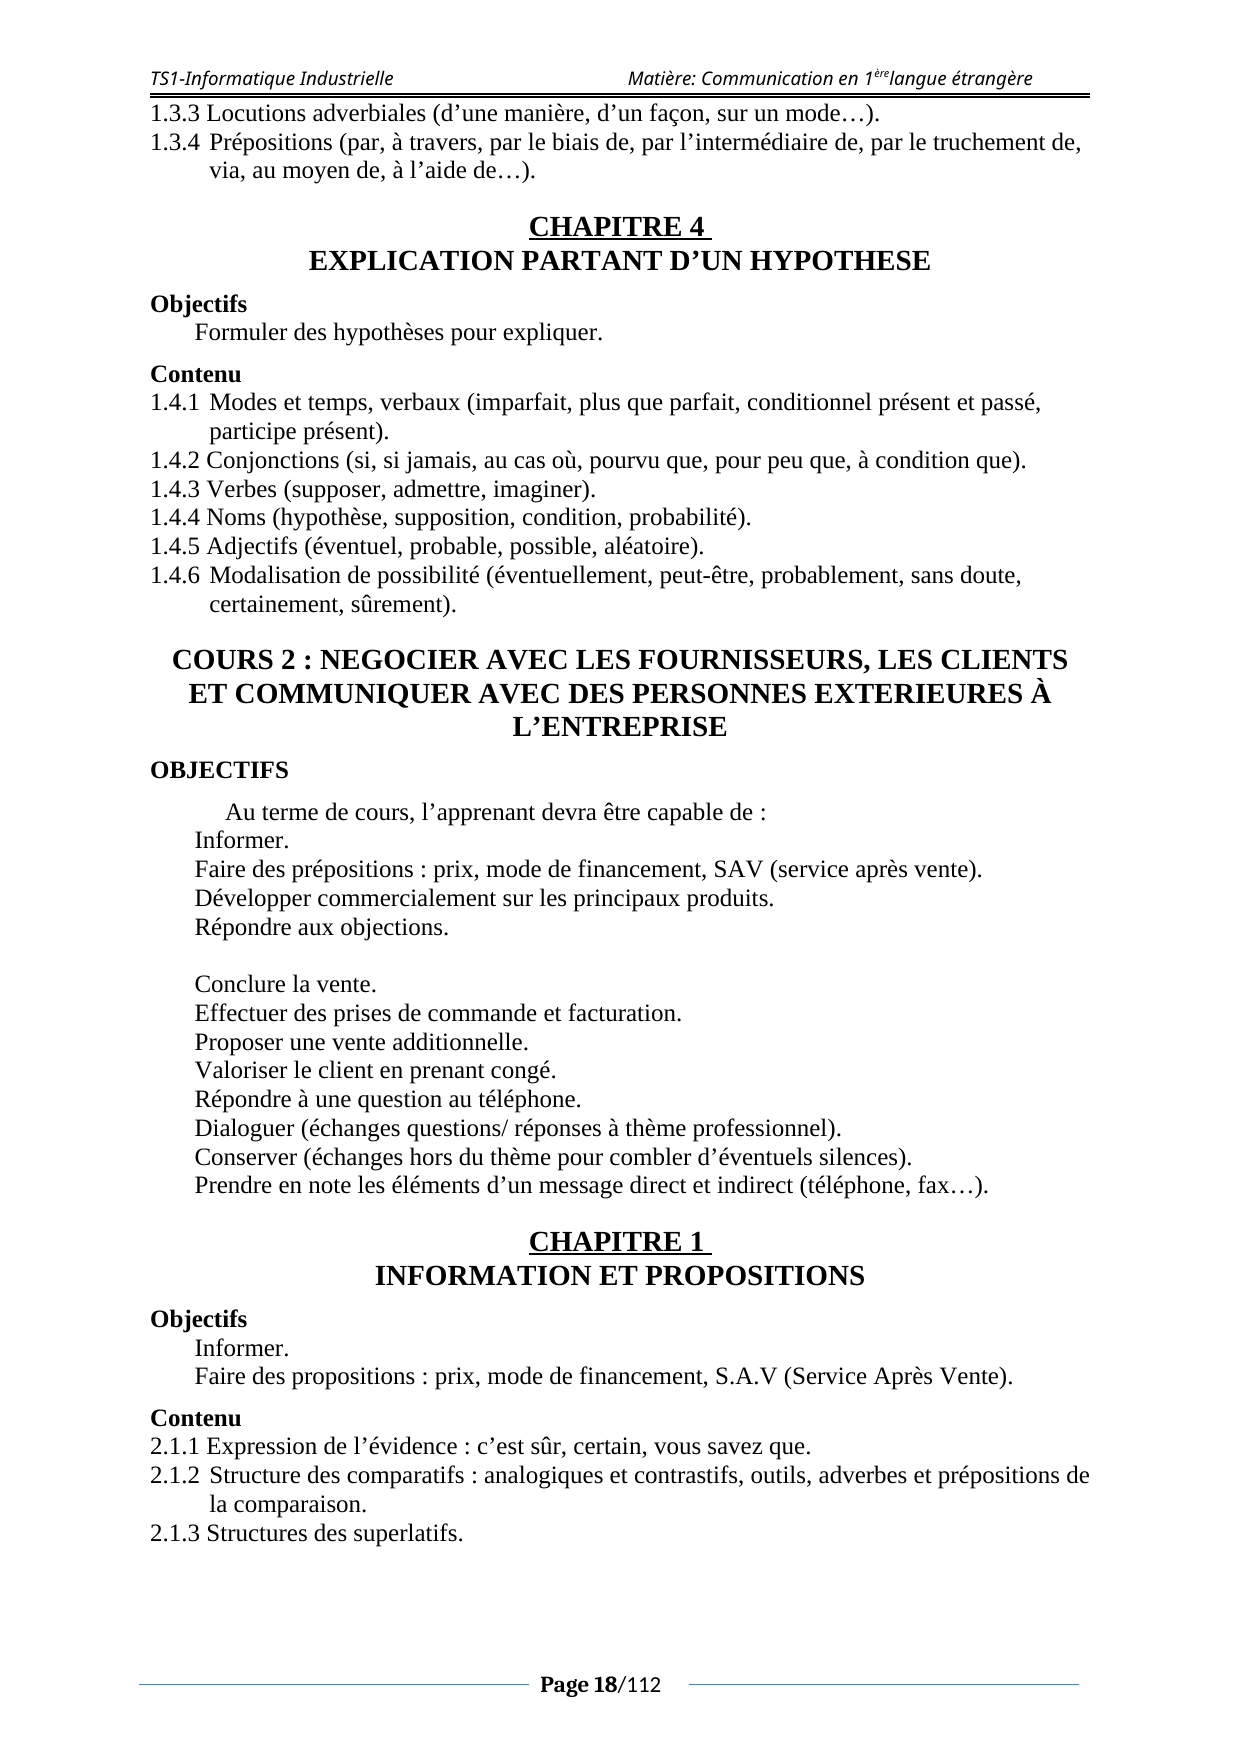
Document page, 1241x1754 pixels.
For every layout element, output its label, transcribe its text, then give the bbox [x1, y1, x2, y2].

subtitle Contenu [150, 1403, 1090, 1431]
list Développer commercialement sur les principaux produits. [157, 883, 1090, 912]
list Proposer une vente additionnelle. [157, 1027, 1090, 1056]
list Faire des prépositions : prix, mode de financement, SAV (service après vente). [157, 854, 1090, 883]
title COURS 2 : NEGOCIER AVEC LES FOURNISSEURS, LES CLIENTS ET COMMUNIQUER AVEC DES PERSONNES EXTERIEURES à L’ENTREPRISE [150, 642, 1090, 743]
list Conserver (échanges hors du thème pour combler d’éventuels silences). [157, 1142, 1090, 1171]
text 1.4.4 Noms (hypothèse, supposition, condition, probabilité). [150, 502, 1090, 531]
text 2.1.2 Structure des comparatifs : analogiques et contrastifs, outils, adverbes et prépositions de la comparaison. [150, 1460, 1090, 1518]
list Prendre en note les éléments d’un message direct et indirect (téléphone, fax…). [157, 1171, 1090, 1199]
text Au terme de cours, l’apprenant devra être capable de : [150, 797, 1090, 826]
title CHAPITRE 4 EXPLICATION PARTANT D’UN HYPOTHESE [150, 209, 1090, 276]
text 2.1.1 Expression de l’évidence : c’est sûr, certain, vous savez que. [150, 1431, 1090, 1460]
subtitle Objectifs [150, 289, 1090, 317]
text 1.3.4 Prépositions (par, à travers, par le biais de, par l’intermédiaire de, par le truchement de, via, au moyen de, à l’aide de…). [150, 127, 1090, 184]
list Effectuer des prises de commande et facturation. [157, 998, 1090, 1027]
list Répondre à une question au téléphone. [157, 1084, 1090, 1113]
list Répondre aux objections. [157, 912, 1090, 941]
subtitle Contenu [150, 359, 1090, 387]
list Faire des propositions : prix, mode de financement, S.A.V (Service Après Vente). [157, 1361, 1090, 1390]
text 1.3.3 Locutions adverbiales (d’une manière, d’un façon, sur un mode…). [150, 98, 1090, 127]
subtitle Objectifs [150, 756, 1090, 784]
text 1.4.5 Adjectifs (éventuel, probable, possible, aléatoire). [150, 531, 1090, 560]
list Valoriser le client en prenant congé. [157, 1056, 1090, 1084]
subtitle Objectifs [150, 1304, 1090, 1333]
text 1.4.2 Conjonctions (si, si jamais, au cas où, pourvu que, pour peu que, à condition que). [150, 445, 1090, 474]
list Informer. [157, 1333, 1090, 1361]
text 1.4.6 Modalisation de possibilité (éventuellement, peut-être, probablement, sans doute, certainement, sûrement). [150, 560, 1090, 617]
text 1.4.3 Verbes (supposer, admettre, imaginer). [150, 474, 1090, 502]
title CHAPITRE 1 INFORMATION ET PROPOSITIONS [150, 1224, 1090, 1291]
list Conclure la vente. [157, 969, 1090, 998]
list Formuler des hypothèses pour expliquer. [157, 317, 1090, 346]
list Informer. [157, 826, 1090, 854]
list Dialoguer (échanges questions/ réponses à thème professionnel). [157, 1113, 1090, 1142]
text 1.4.1 Modes et temps, verbaux (imparfait, plus que parfait, conditionnel présent et passé, participe présent). [150, 387, 1090, 445]
text 2.1.3 Structures des superlatifs. [150, 1518, 1090, 1546]
